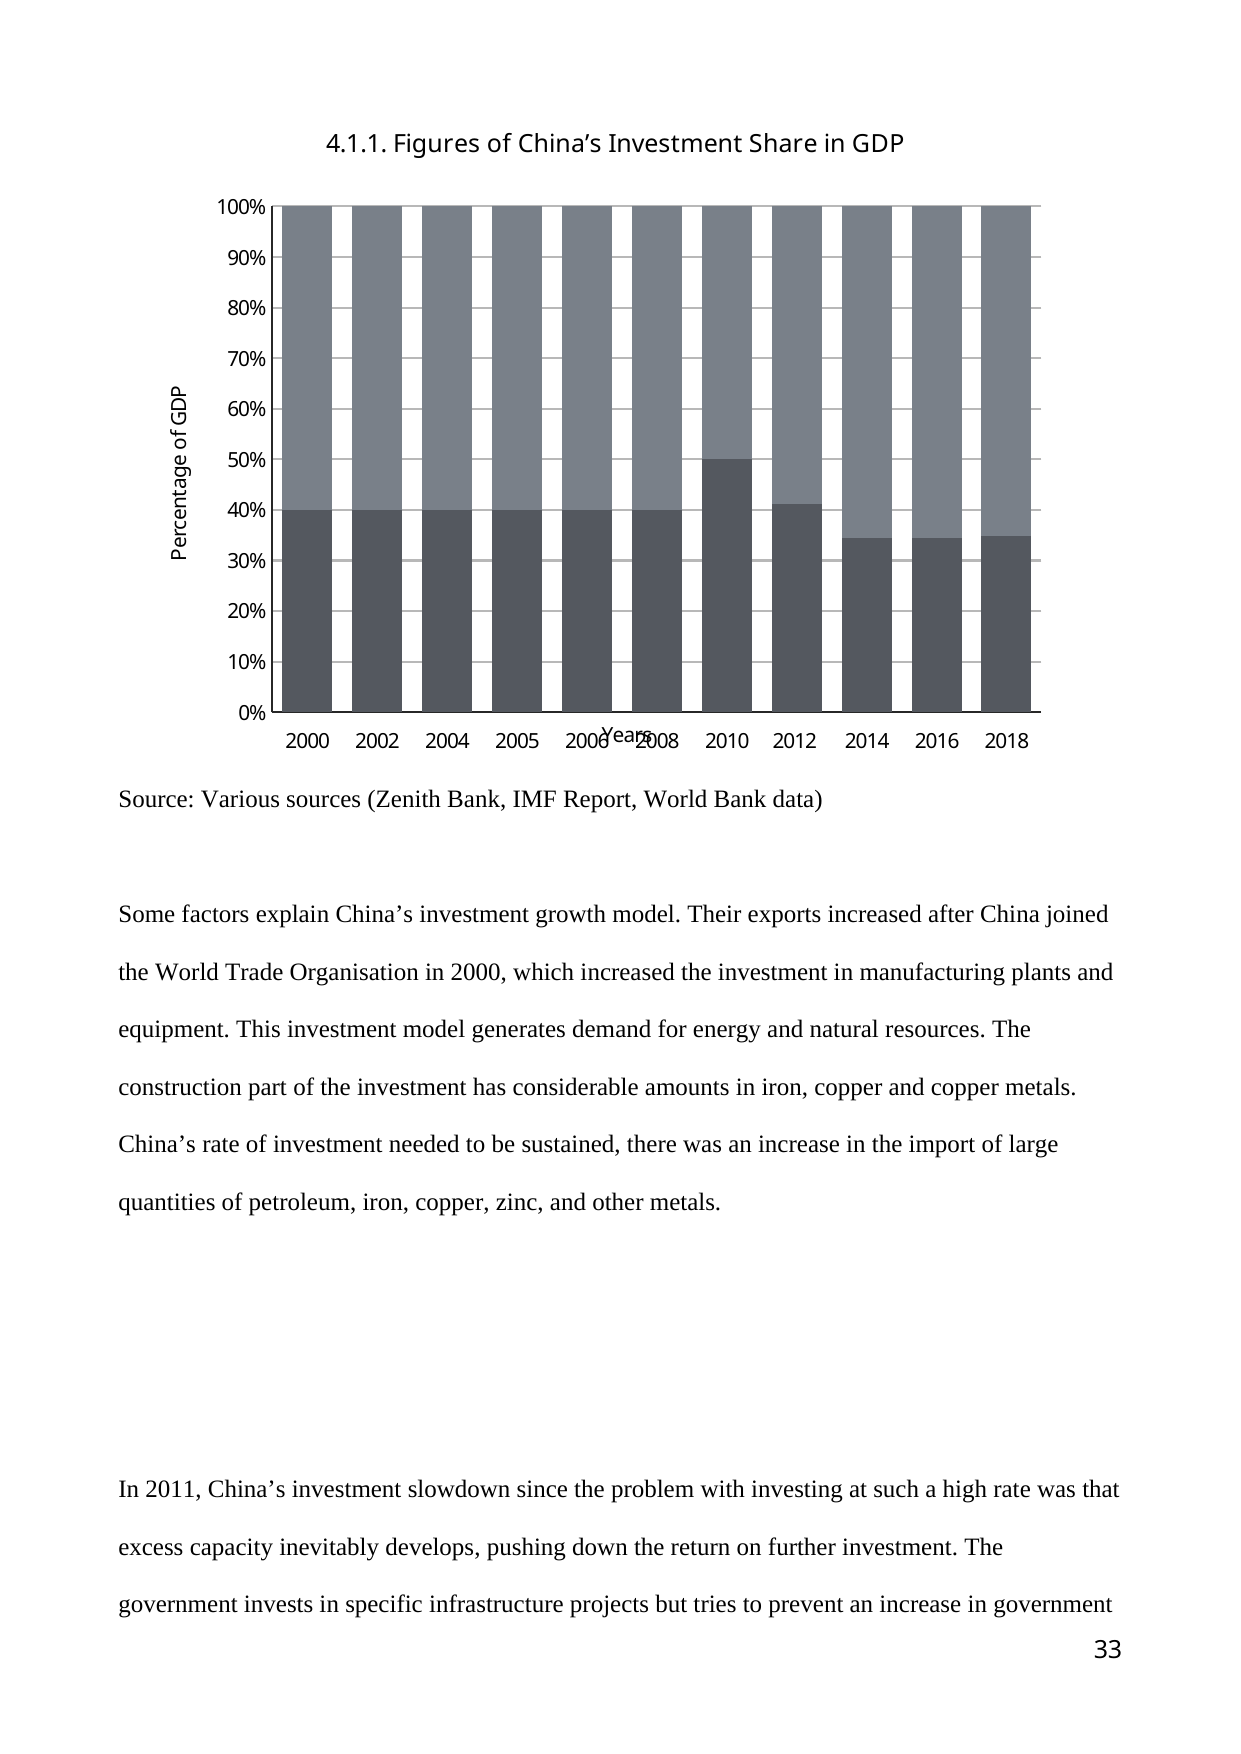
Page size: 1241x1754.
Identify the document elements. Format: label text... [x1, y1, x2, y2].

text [118, 1474, 1122, 1618]
text Source: Various sources (Zenith Bank, IMF Report, World Bank data) [118, 118, 1122, 813]
text Some factors explain China’s investment growth model. Their exports increased after China joined the World Trade Organisation in 2000, which increased the investment in manufacturing plants and equipment. This investment model generates demand for energy and natural resources. The construction part of the investment has considerable amounts in iron, copper and copper metals. China’s rate of investment needed to be sustained, there was an increase in the import of large quantities of petroleum, iron, copper, zinc, and other metals. [118, 899, 1122, 1215]
